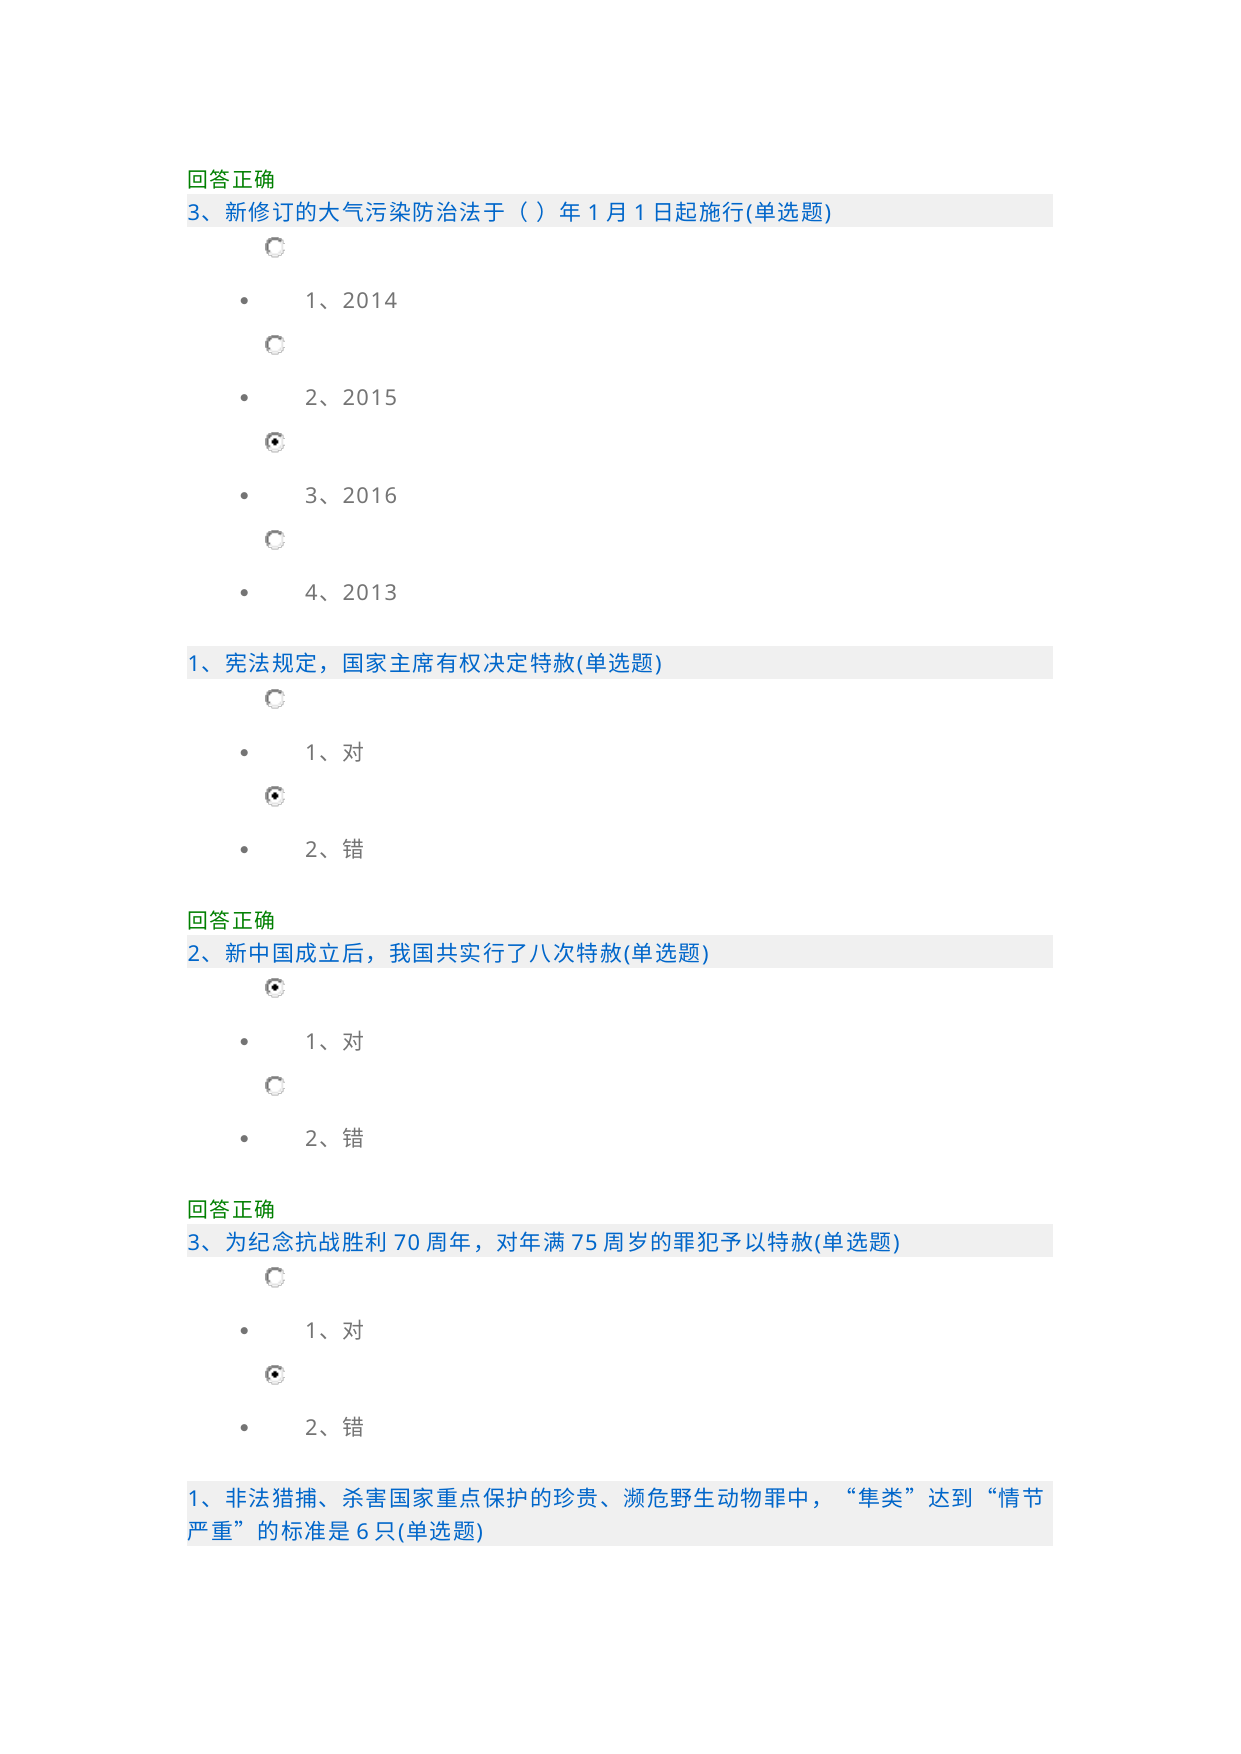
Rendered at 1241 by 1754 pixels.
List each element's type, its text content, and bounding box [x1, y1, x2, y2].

list 1、对 [241, 968, 1053, 1065]
list 3、2016 [241, 422, 1053, 519]
text 回答正确 [187, 162, 1053, 194]
text 3、为纪念抗战胜利70周年，对年满75周岁的罪犯予以特赦(单选题) [187, 1224, 1053, 1257]
list 4、2013 [241, 519, 1053, 617]
text 3、新修订的大气污染防治法于（ ）年1月1日起施行(单选题) [187, 194, 1053, 227]
list 2、错 [241, 1354, 1053, 1452]
list 1、2014 [241, 227, 1053, 324]
text 1、非法猎捕、杀害国家重点保护的珍贵、濒危野生动物罪中，“隼类”达到“情节严重”的标准是6只(单选题) [187, 1481, 1053, 1546]
list 2、错 [241, 776, 1053, 874]
list 1、对 [241, 679, 1053, 776]
list 1、对 [241, 1257, 1053, 1354]
text 1、宪法规定，国家主席有权决定特赦(单选题) [187, 646, 1053, 679]
list 2、2015 [241, 324, 1053, 422]
text 回答正确 [187, 1192, 1053, 1224]
text 2、新中国成立后，我国共实行了八次特赦(单选题) [187, 935, 1053, 968]
list 2、错 [241, 1065, 1053, 1163]
text 回答正确 [187, 903, 1053, 935]
